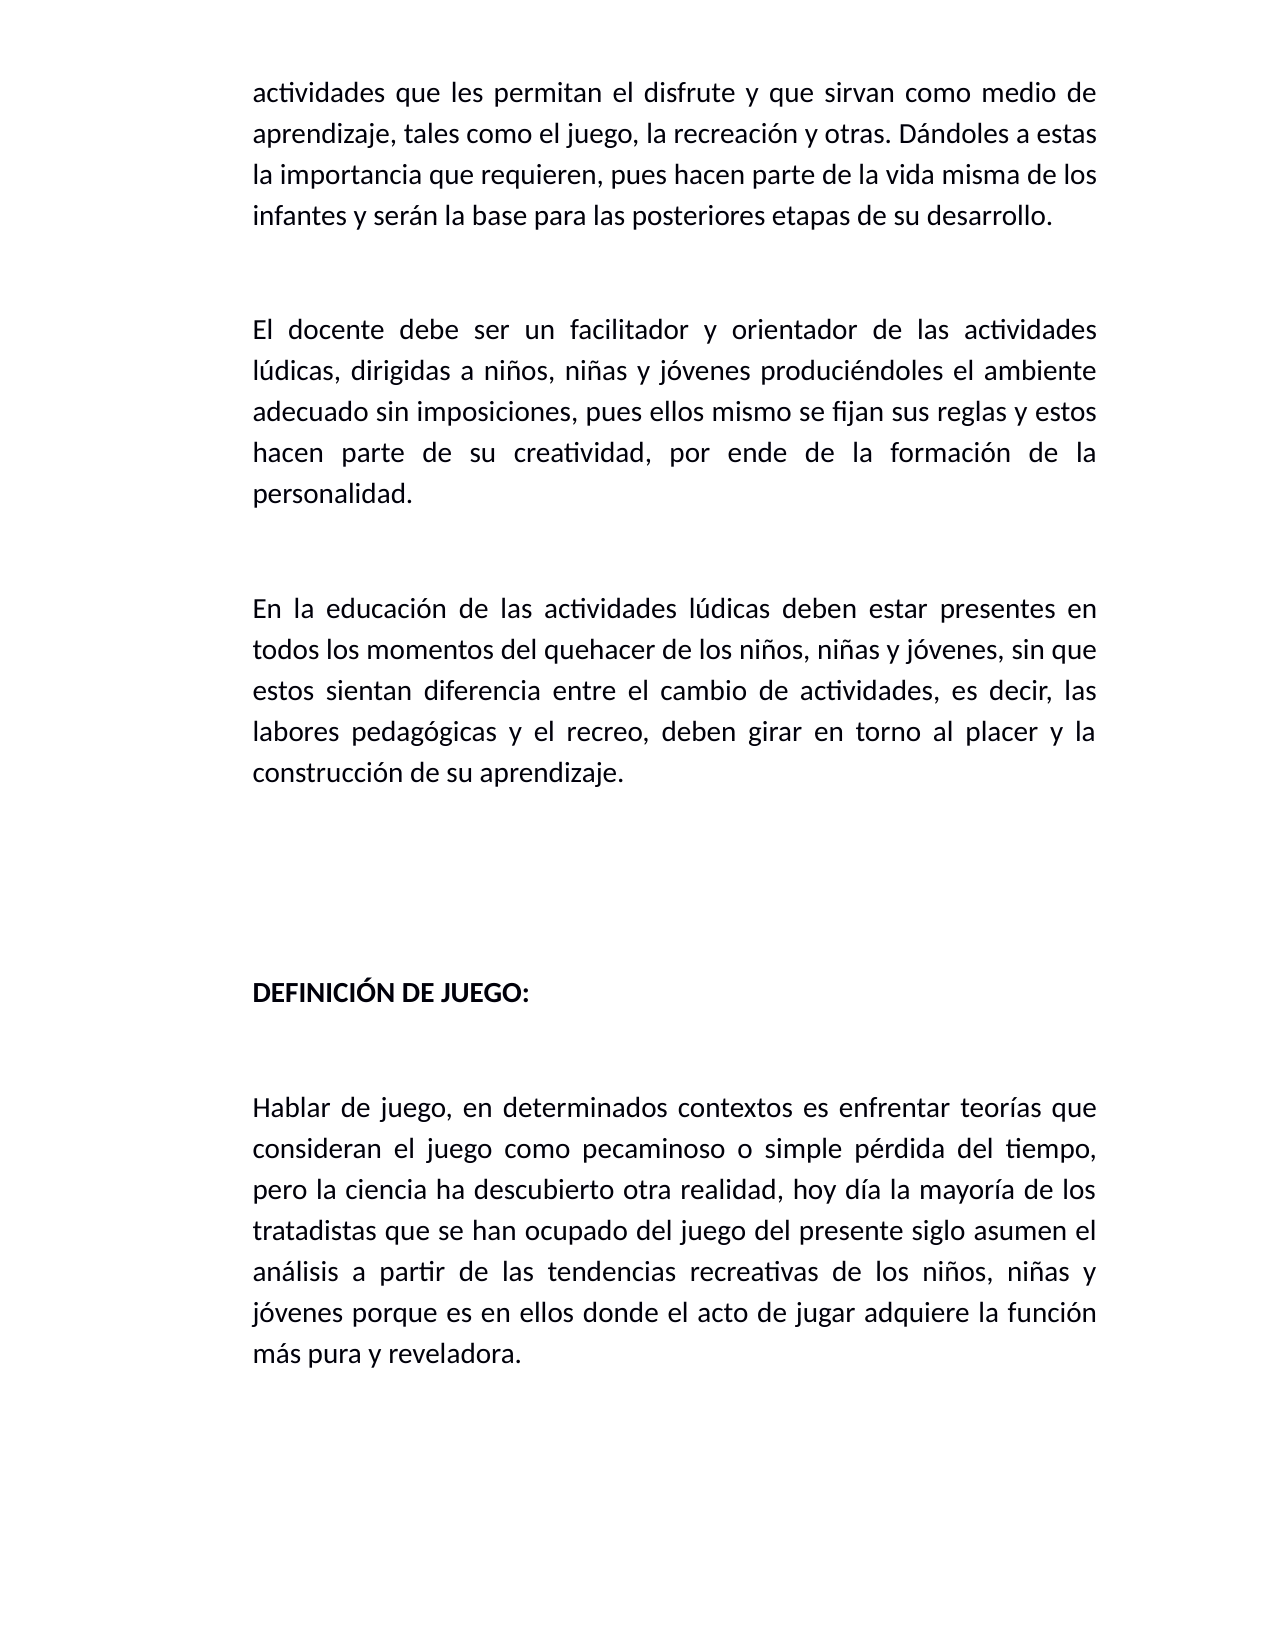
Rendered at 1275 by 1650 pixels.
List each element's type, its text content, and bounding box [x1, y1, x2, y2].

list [252, 74, 1098, 232]
list DEFINICIÓN DE JUEGO: [252, 974, 1098, 1010]
list El docente debe ser un facilitador y orientador de las actividades lúdicas, dirigidas a niños, niñas y jóvenes produciéndoles el ambiente adecuado sin imposiciones, pues ellos mismo se fijan sus reglas y estos hacen parte de su creatividad, por ende de la formación de la personalidad. [252, 311, 1098, 511]
list Hablar de juego, en determinados contextos es enfrentar teorías que consideran el juego como pecaminoso o simple pérdida del tiempo, pero la ciencia ha descubierto otra realidad, hoy día la mayoría de los tratadistas que se han ocupado del juego del presente siglo asumen el análisis a partir de las tendencias recreativas de los niños, niñas y jóvenes porque es en ellos donde el acto de jugar adquiere la función más pura y reveladora. [252, 1089, 1098, 1371]
list En la educación de las actividades lúdicas deben estar presentes en todos los momentos del quehacer de los niños, niñas y jóvenes, sin que estos sientan diferencia entre el cambio de actividades, es decir, las labores pedagógicas y el recreo, deben girar en torno al placer y la construcción de su aprendizaje. [252, 590, 1098, 789]
